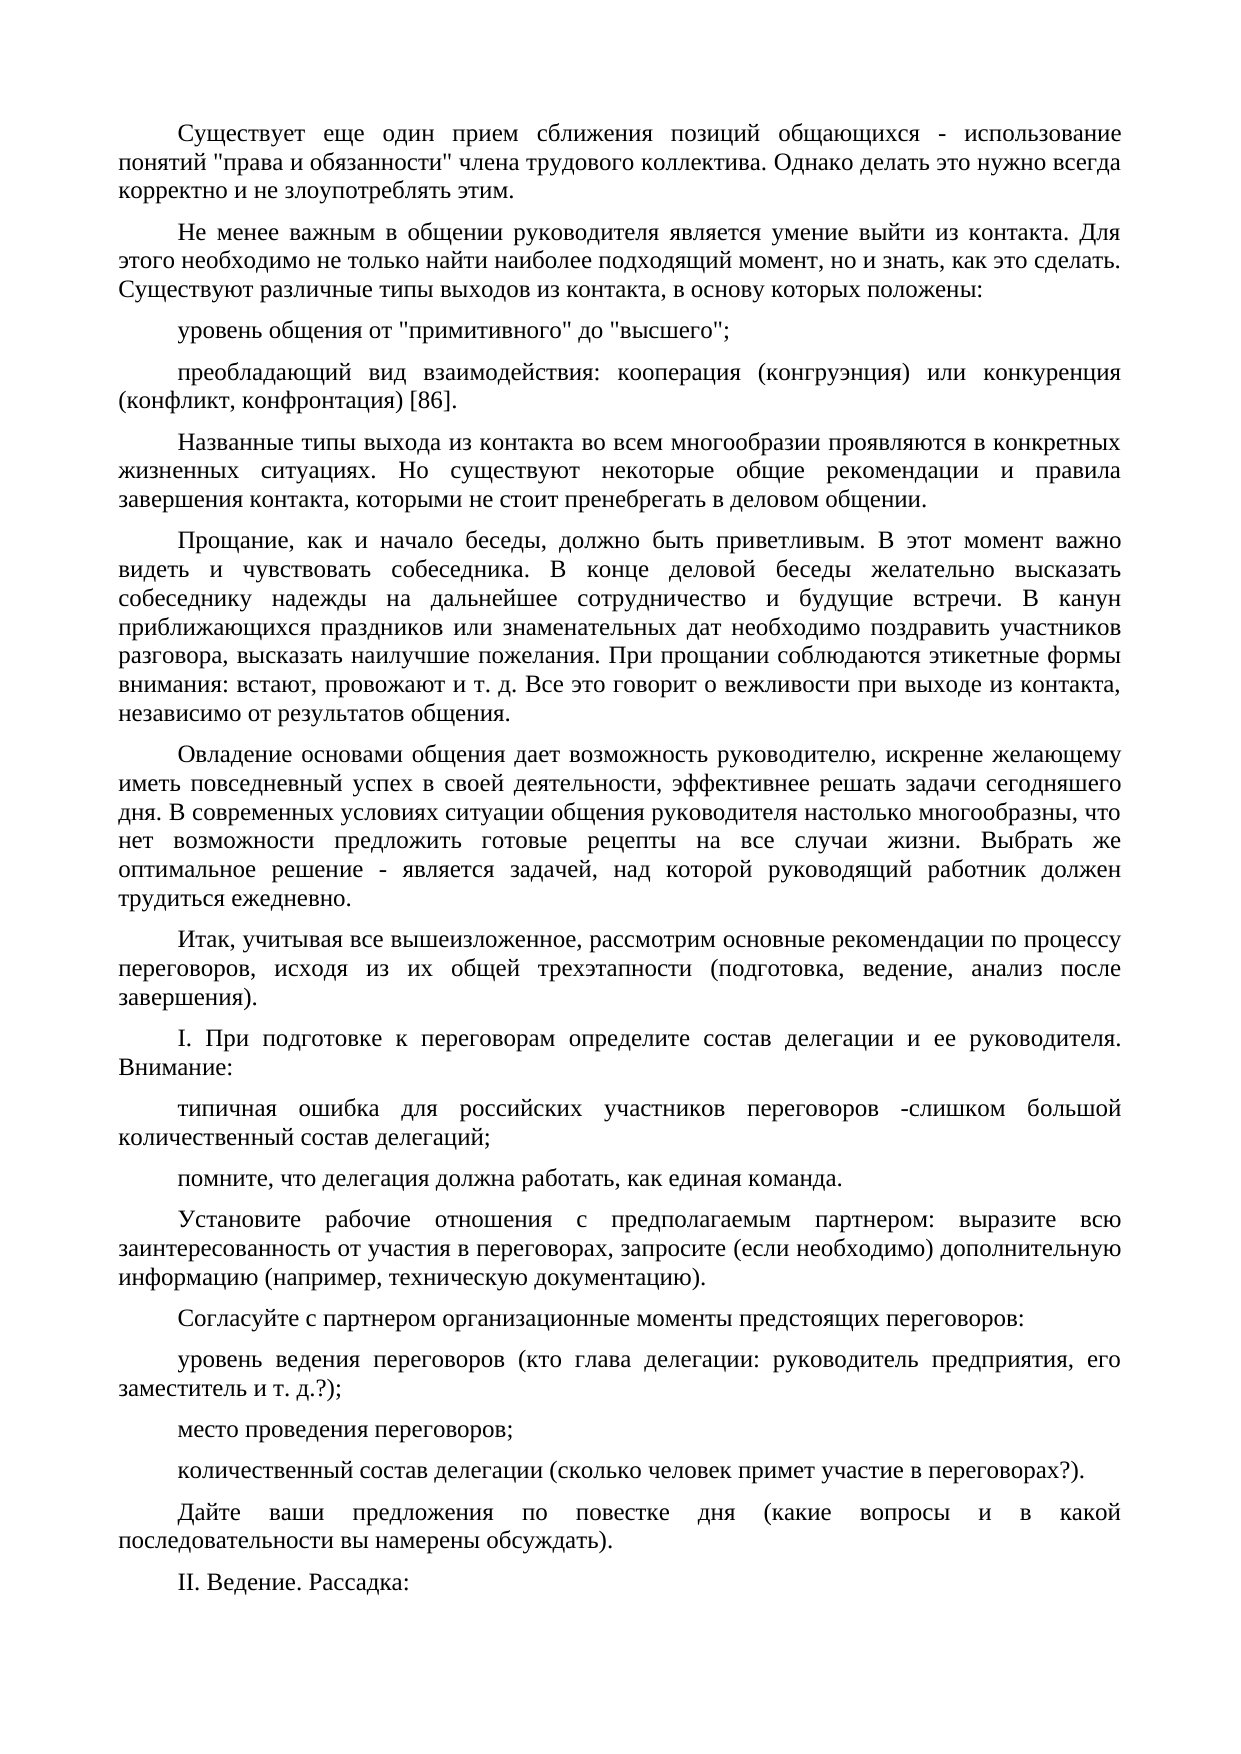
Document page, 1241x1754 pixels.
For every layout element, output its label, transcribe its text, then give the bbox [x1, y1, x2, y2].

text место проведения переговоров; [118, 1414, 1122, 1443]
text Не менее важным в общении руководителя является умение выйти из контакта. Для этого необходимо не только найти наиболее подходящий момент, но и знать, как это сделать. Существуют различные типы выходов из контакта, в основу которых положены: [118, 217, 1122, 303]
text уровень общения от "примитивного" до "высшего"; [118, 316, 1122, 344]
text Установите рабочие отношения с предполагаемым партнером: выразите всю заинтересованность от участия в переговорах, запросите (если необходимо) дополнительную информацию (например, техническую документацию). [118, 1204, 1122, 1291]
text I. При подготовке к переговорам определите состав делегации и ее руководителя. Внимание: [118, 1023, 1122, 1081]
text Прощание, как и начало беседы, должно быть приветливым. В этот момент важно видеть и чувствовать собеседника. В конце деловой беседы желательно высказать собеседнику надежды на дальнейшее сотрудничество и будущие встречи. В канун приближающихся праздников или знаменательных дат необходимо поздравить участников разговора, высказать наилучшие пожелания. При прощании соблюдаются этикетные формы внимания: встают, провожают и т. д. Все это говорит о вежливости при выходе из контакта, независимо от результатов общения. [118, 526, 1122, 727]
text Существует еще один прием сближения позиций общающихся - использование понятий "права и обязанности" члена трудового коллектива. Однако делать это нужно всегда корректно и не злоупотреблять этим. [118, 118, 1122, 204]
text количественный состав делегации (сколько человек примет участие в переговорах?). [118, 1456, 1122, 1484]
text Дайте ваши предложения по повестке дня (какие вопросы и в какой последовательности вы намерены обсуждать). [118, 1497, 1122, 1554]
text типичная ошибка для российских участников переговоров -слишком большой количественный состав делегаций; [118, 1093, 1122, 1151]
text Названные типы выхода из контакта во всем многообразии проявляются в конкретных жизненных ситуациях. Но существуют некоторые общие рекомендации и правила завершения контакта, которыми не стоит пренебрегать в деловом общении. [118, 427, 1122, 513]
text Итак, учитывая все вышеизложенное, рассмотрим основные рекомендации по процессу переговоров, исходя из их общей трехэтапности (подготовка, ведение, анализ после завершения). [118, 924, 1122, 1011]
text помните, что делегация должна работать, как единая команда. [118, 1163, 1122, 1192]
text Согласуйте с партнером организационные моменты предстоящих переговоров: [118, 1303, 1122, 1332]
text II. Ведение. Рассадка: [118, 1567, 1122, 1596]
text Овладение основами общения дает возможность руководителю, искренне желающему иметь повседневный успех в своей деятельности, эффективнее решать задачи сегодняшего дня. В современных условиях ситуации общения руководителя настолько многообразны, что нет возможности предложить готовые рецепты на все случаи жизни. Выбрать же оптимальное решение - является задачей, над которой руководящий работник должен трудиться ежедневно. [118, 739, 1122, 912]
text преобладающий вид взаимодействия: кооперация (конгруэнция) или конкуренция (конфликт, конфронтация) [86]. [118, 357, 1122, 414]
text уровень ведения переговоров (кто глава делегации: руководитель предприятия, его заместитель и т. д.?); [118, 1344, 1122, 1402]
